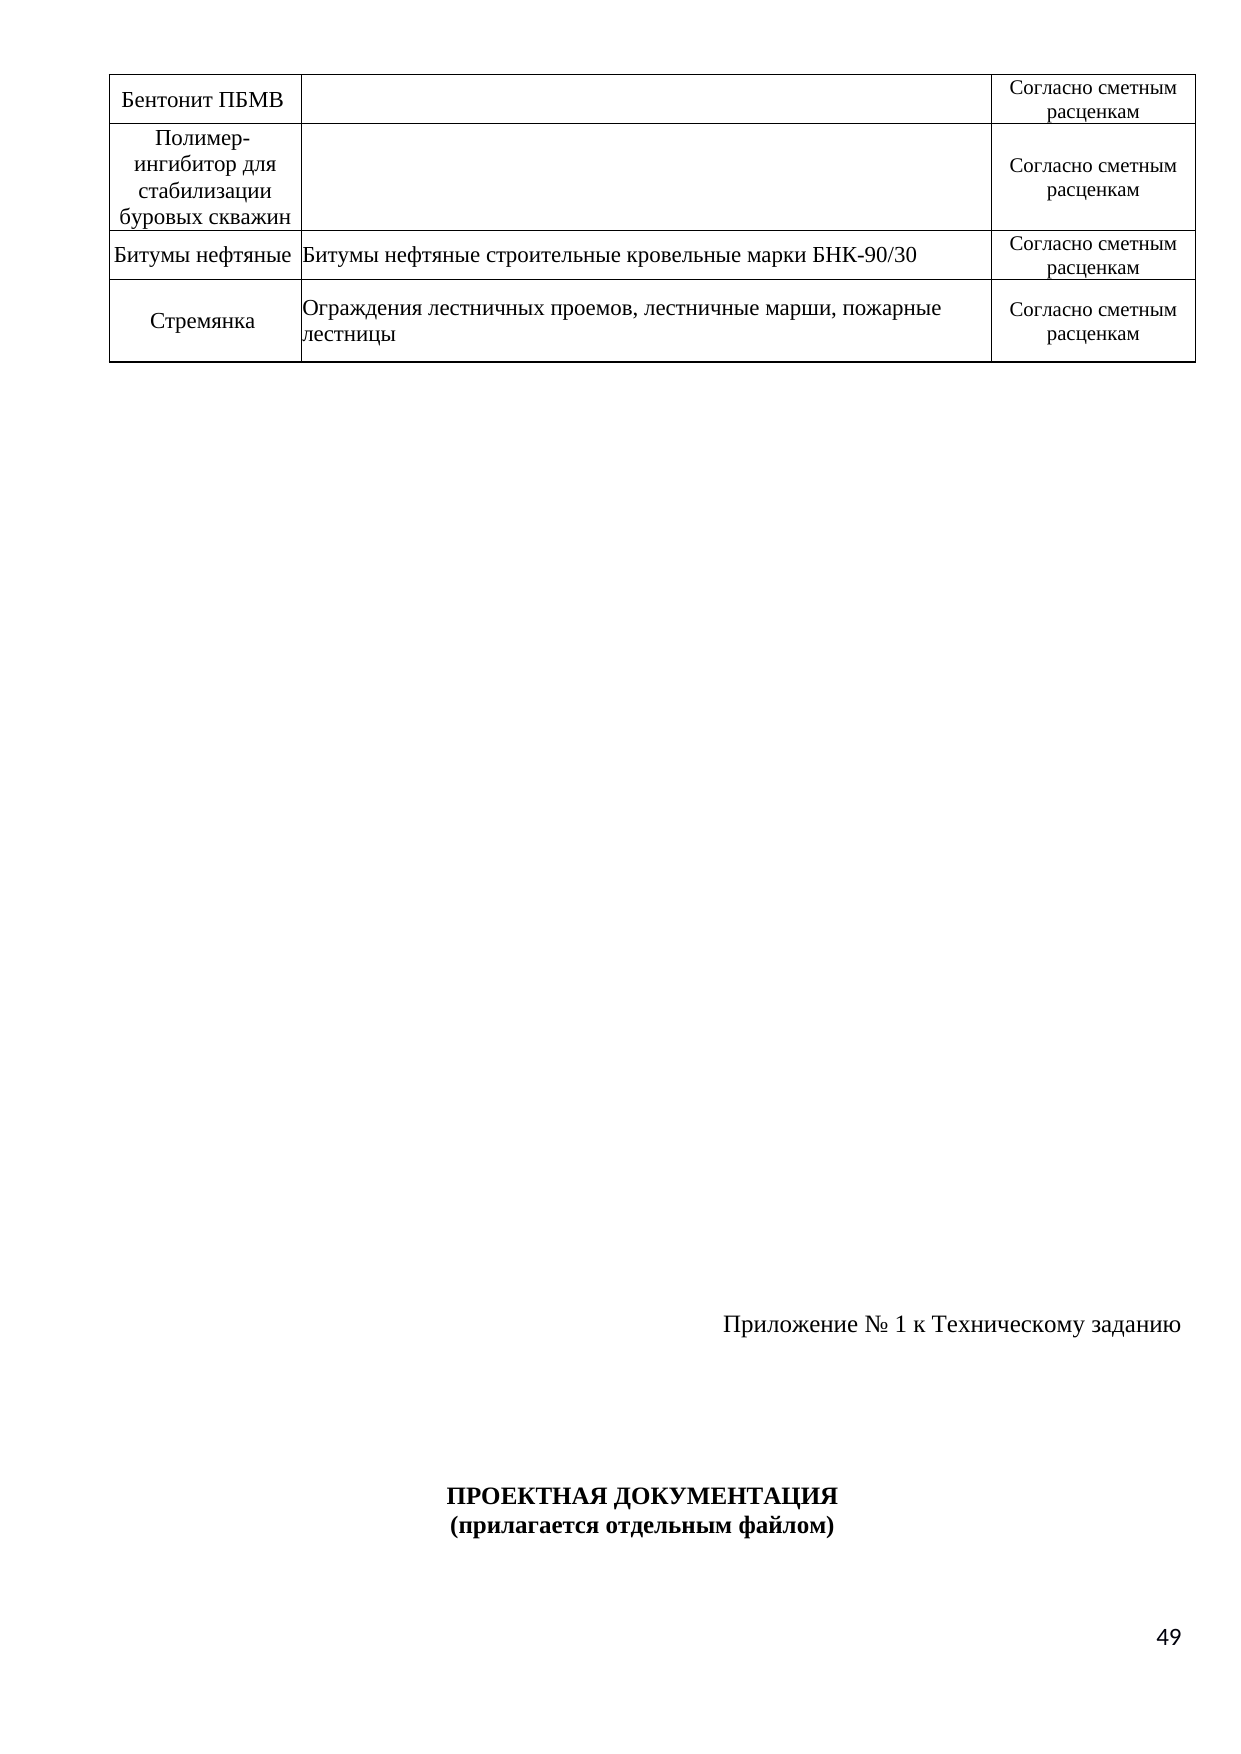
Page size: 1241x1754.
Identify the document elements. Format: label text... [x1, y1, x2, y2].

table_cell Битумы нефтяные [110, 231, 301, 279]
table_cell Согласно сметным расценкам [992, 280, 1195, 361]
table_cell Ограждения лестничных проемов, лестничные марши, пожарные лестницы [302, 280, 991, 361]
text Приложение № 1 к Техническому заданию [103, 1309, 1181, 1337]
table_cell Битумы нефтяные строительные кровельные марки БНК-90/30 [302, 231, 991, 279]
table_cell Согласно сметным расценкам [992, 75, 1195, 123]
table_cell Бентонит ПБМВ [110, 75, 301, 123]
table_cell Согласно сметным расценкам [992, 231, 1195, 279]
table_cell Полимер-ингибитор для стабилизации буровых скважин [110, 124, 301, 229]
table_cell Стремянка [110, 280, 301, 361]
text (прилагается отдельным файлом) [103, 1510, 1181, 1539]
table_cell Согласно сметным расценкам [992, 124, 1195, 229]
text ПРОЕКТНАЯ ДОКУМЕНТАЦИЯ [103, 1481, 1181, 1510]
table_cell [302, 75, 991, 123]
table_cell [302, 124, 991, 229]
